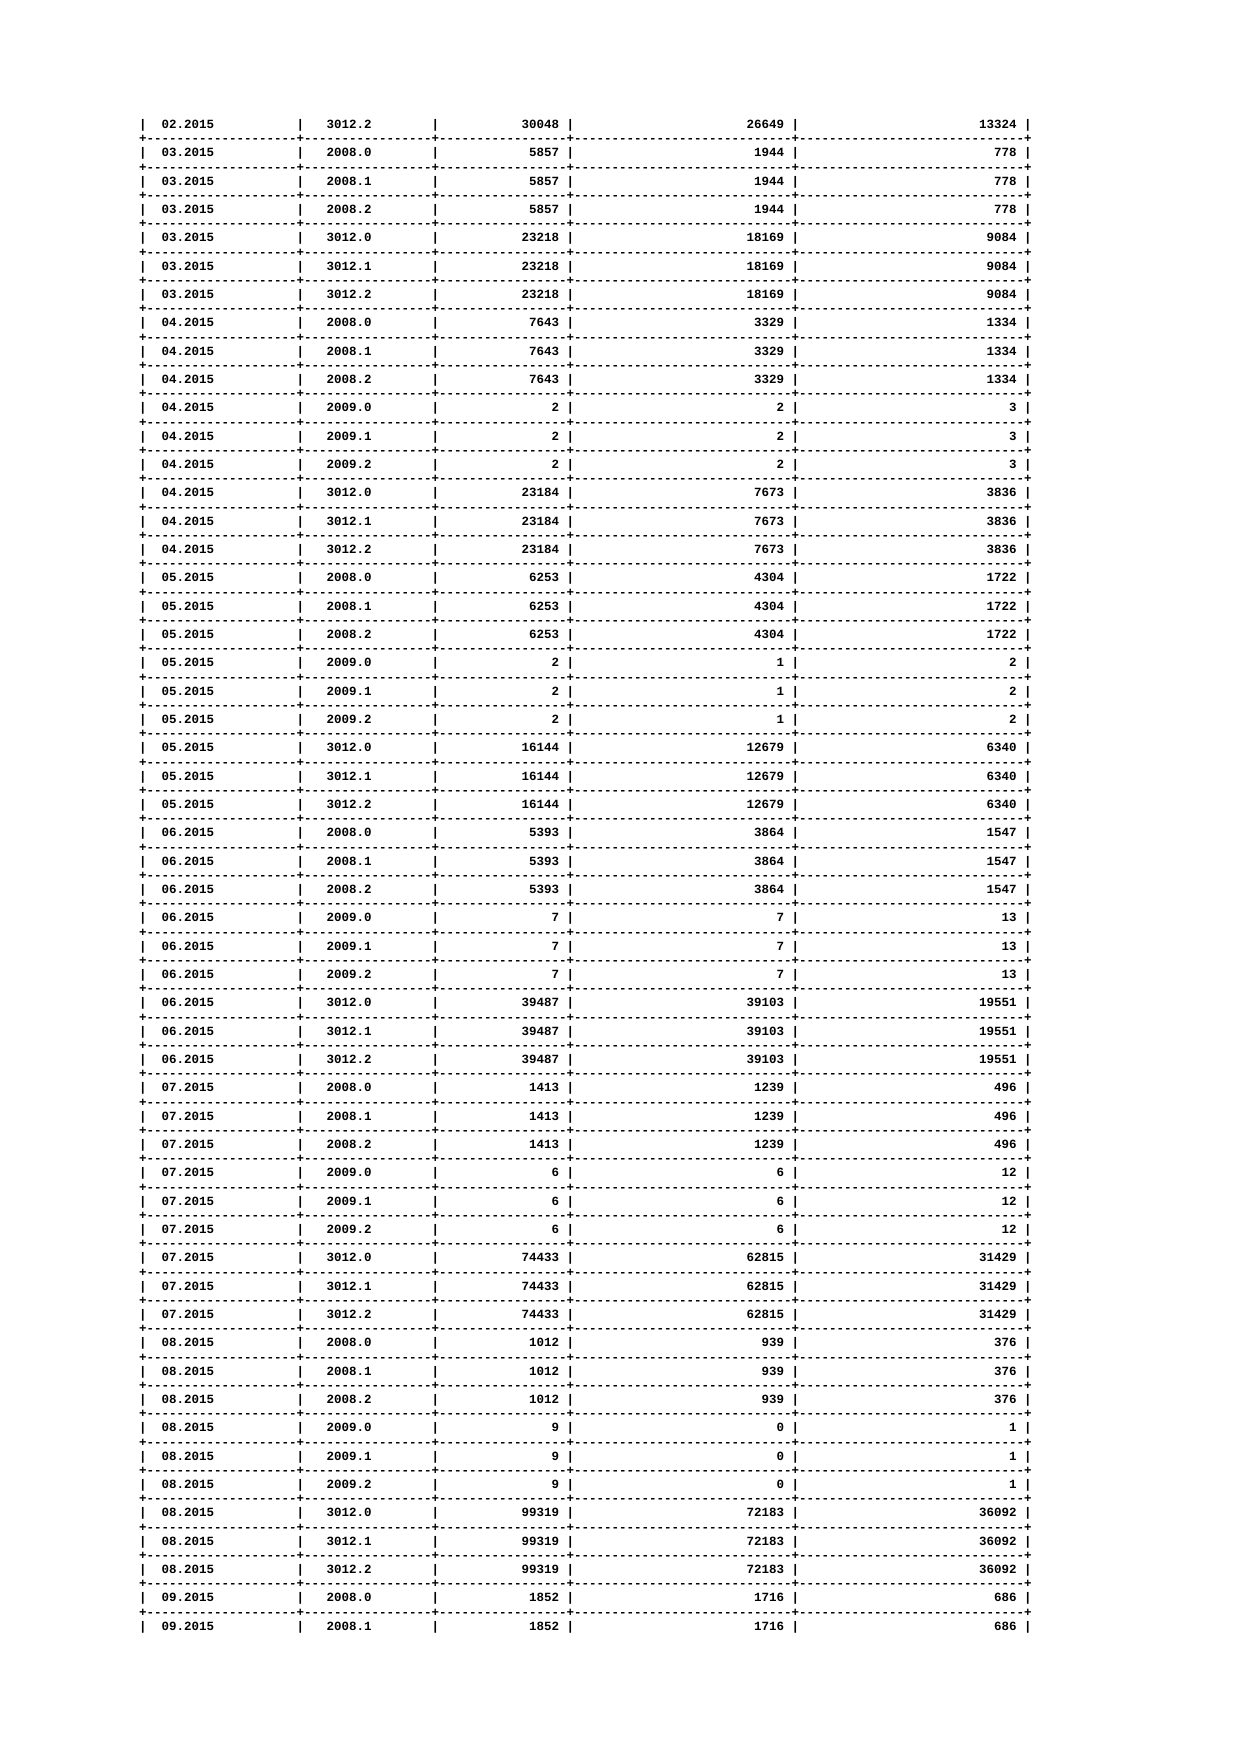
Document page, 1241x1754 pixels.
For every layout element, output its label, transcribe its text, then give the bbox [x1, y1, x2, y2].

text +--------------------+-----------------+-----------------+-----------------------------+------------------------------+ [139, 1124, 1101, 1138]
text +--------------------+-----------------+-----------------+-----------------------------+------------------------------+ [139, 1521, 1101, 1535]
text | 04.2015 | 2008.0 | 7643 | 3329 | 1334 | [139, 316, 1101, 331]
text | 06.2015 | 2008.0 | 5393 | 3864 | 1547 | [139, 826, 1101, 841]
text | 07.2015 | 3012.2 | 74433 | 62815 | 31429 | [139, 1308, 1101, 1322]
text | 09.2015 | 2008.1 | 1852 | 1716 | 686 | [139, 1620, 1101, 1634]
text +--------------------+-----------------+-----------------+-----------------------------+------------------------------+ [139, 217, 1101, 231]
text | 05.2015 | 2009.0 | 2 | 1 | 2 | [139, 656, 1101, 671]
text | 09.2015 | 2008.0 | 1852 | 1716 | 686 | [139, 1591, 1101, 1606]
text +--------------------+-----------------+-----------------+-----------------------------+------------------------------+ [139, 1436, 1101, 1450]
text +--------------------+-----------------+-----------------+-----------------------------+------------------------------+ [139, 812, 1101, 826]
text | 03.2015 | 2008.1 | 5857 | 1944 | 778 | [139, 175, 1101, 189]
text | 05.2015 | 3012.2 | 16144 | 12679 | 6340 | [139, 798, 1101, 812]
text | 06.2015 | 3012.2 | 39487 | 39103 | 19551 | [139, 1053, 1101, 1067]
text | 07.2015 | 3012.0 | 74433 | 62815 | 31429 | [139, 1251, 1101, 1266]
text | 05.2015 | 2008.2 | 6253 | 4304 | 1722 | [139, 628, 1101, 642]
text | 07.2015 | 2009.2 | 6 | 6 | 12 | [139, 1223, 1101, 1237]
text | 08.2015 | 2008.1 | 1012 | 939 | 376 | [139, 1365, 1101, 1379]
text +--------------------+-----------------+-----------------+-----------------------------+------------------------------+ [139, 897, 1101, 911]
text +--------------------+-----------------+-----------------+-----------------------------+------------------------------+ [139, 1492, 1101, 1506]
text +--------------------+-----------------+-----------------+-----------------------------+------------------------------+ [139, 1379, 1101, 1393]
text +--------------------+-----------------+-----------------+-----------------------------+------------------------------+ [139, 642, 1101, 656]
text +--------------------+-----------------+-----------------+-----------------------------+------------------------------+ [139, 982, 1101, 996]
text | 08.2015 | 2009.2 | 9 | 0 | 1 | [139, 1478, 1101, 1492]
text +--------------------+-----------------+-----------------+-----------------------------+------------------------------+ [139, 1209, 1101, 1223]
text | 06.2015 | 3012.0 | 39487 | 39103 | 19551 | [139, 996, 1101, 1011]
text | 07.2015 | 2008.0 | 1413 | 1239 | 496 | [139, 1081, 1101, 1096]
text +--------------------+-----------------+-----------------+-----------------------------+------------------------------+ [139, 586, 1101, 600]
text +--------------------+-----------------+-----------------+-----------------------------+------------------------------+ [139, 727, 1101, 741]
text | 05.2015 | 2009.2 | 2 | 1 | 2 | [139, 713, 1101, 727]
text | 07.2015 | 2009.1 | 6 | 6 | 12 | [139, 1195, 1101, 1209]
text +--------------------+-----------------+-----------------+-----------------------------+------------------------------+ [139, 869, 1101, 883]
text +--------------------+-----------------+-----------------+-----------------------------+------------------------------+ [139, 1577, 1101, 1591]
text | 03.2015 | 3012.2 | 23218 | 18169 | 9084 | [139, 288, 1101, 302]
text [139, 1606, 1101, 1620]
text | 06.2015 | 2009.1 | 7 | 7 | 13 | [139, 940, 1101, 954]
text +--------------------+-----------------+-----------------+-----------------------------+------------------------------+ [139, 1237, 1101, 1251]
text +--------------------+-----------------+-----------------+-----------------------------+------------------------------+ [139, 1181, 1101, 1195]
text +--------------------+-----------------+-----------------+-----------------------------+------------------------------+ [139, 331, 1101, 345]
text +--------------------+-----------------+-----------------+-----------------------------+------------------------------+ [139, 444, 1101, 458]
text | 06.2015 | 2008.2 | 5393 | 3864 | 1547 | [139, 883, 1101, 897]
text | 04.2015 | 2008.1 | 7643 | 3329 | 1334 | [139, 345, 1101, 359]
text | 03.2015 | 3012.1 | 23218 | 18169 | 9084 | [139, 260, 1101, 274]
text +--------------------+-----------------+-----------------+-----------------------------+------------------------------+ [139, 302, 1101, 316]
text +--------------------+-----------------+-----------------+-----------------------------+------------------------------+ [139, 671, 1101, 685]
text +--------------------+-----------------+-----------------+-----------------------------+------------------------------+ [139, 472, 1101, 486]
text +--------------------+-----------------+-----------------+-----------------------------+------------------------------+ [139, 1407, 1101, 1421]
text | 06.2015 | 2009.0 | 7 | 7 | 13 | [139, 911, 1101, 926]
text +--------------------+-----------------+-----------------+-----------------------------+------------------------------+ [139, 1152, 1101, 1166]
text +--------------------+-----------------+-----------------+-----------------------------+------------------------------+ [139, 841, 1101, 855]
text | 04.2015 | 2008.2 | 7643 | 3329 | 1334 | [139, 373, 1101, 387]
text +--------------------+-----------------+-----------------+-----------------------------+------------------------------+ [139, 501, 1101, 515]
text +--------------------+-----------------+-----------------+-----------------------------+------------------------------+ [139, 1351, 1101, 1365]
text | 04.2015 | 2009.2 | 2 | 2 | 3 | [139, 458, 1101, 472]
text | 03.2015 | 2008.2 | 5857 | 1944 | 778 | [139, 203, 1101, 217]
text | 04.2015 | 3012.0 | 23184 | 7673 | 3836 | [139, 486, 1101, 501]
text | 08.2015 | 2009.1 | 9 | 0 | 1 | [139, 1450, 1101, 1464]
text | 05.2015 | 2008.0 | 6253 | 4304 | 1722 | [139, 571, 1101, 586]
text | 08.2015 | 3012.0 | 99319 | 72183 | 36092 | [139, 1506, 1101, 1521]
text | 07.2015 | 2009.0 | 6 | 6 | 12 | [139, 1166, 1101, 1181]
text | 06.2015 | 2009.2 | 7 | 7 | 13 | [139, 968, 1101, 982]
text | 08.2015 | 3012.1 | 99319 | 72183 | 36092 | [139, 1535, 1101, 1549]
text | 04.2015 | 3012.1 | 23184 | 7673 | 3836 | [139, 515, 1101, 529]
text +--------------------+-----------------+-----------------+-----------------------------+------------------------------+ [139, 1096, 1101, 1110]
text | 05.2015 | 2009.1 | 2 | 1 | 2 | [139, 685, 1101, 699]
text | 02.2015 | 3012.2 | 30048 | 26649 | 13324 | [139, 118, 1101, 132]
text | 07.2015 | 3012.1 | 74433 | 62815 | 31429 | [139, 1280, 1101, 1294]
text +--------------------+-----------------+-----------------+-----------------------------+------------------------------+ [139, 557, 1101, 571]
text | 07.2015 | 2008.1 | 1413 | 1239 | 496 | [139, 1110, 1101, 1124]
text | 05.2015 | 2008.1 | 6253 | 4304 | 1722 | [139, 600, 1101, 614]
text +--------------------+-----------------+-----------------+-----------------------------+------------------------------+ [139, 756, 1101, 770]
text | 08.2015 | 2008.2 | 1012 | 939 | 376 | [139, 1393, 1101, 1407]
text +--------------------+-----------------+-----------------+-----------------------------+------------------------------+ [139, 246, 1101, 260]
text +--------------------+-----------------+-----------------+-----------------------------+------------------------------+ [139, 954, 1101, 968]
text +--------------------+-----------------+-----------------+-----------------------------+------------------------------+ [139, 1464, 1101, 1478]
text | 03.2015 | 3012.0 | 23218 | 18169 | 9084 | [139, 231, 1101, 246]
text | 05.2015 | 3012.0 | 16144 | 12679 | 6340 | [139, 741, 1101, 756]
text +--------------------+-----------------+-----------------+-----------------------------+------------------------------+ [139, 529, 1101, 543]
text | 06.2015 | 3012.1 | 39487 | 39103 | 19551 | [139, 1025, 1101, 1039]
text +--------------------+-----------------+-----------------+-----------------------------+------------------------------+ [139, 1294, 1101, 1308]
text +--------------------+-----------------+-----------------+-----------------------------+------------------------------+ [139, 614, 1101, 628]
text +--------------------+-----------------+-----------------+-----------------------------+------------------------------+ [139, 387, 1101, 401]
text +--------------------+-----------------+-----------------+-----------------------------+------------------------------+ [139, 1039, 1101, 1053]
text | 08.2015 | 2009.0 | 9 | 0 | 1 | [139, 1421, 1101, 1436]
text +--------------------+-----------------+-----------------+-----------------------------+------------------------------+ [139, 189, 1101, 203]
text | 06.2015 | 2008.1 | 5393 | 3864 | 1547 | [139, 855, 1101, 869]
text +--------------------+-----------------+-----------------+-----------------------------+------------------------------+ [139, 1322, 1101, 1336]
text +--------------------+-----------------+-----------------+-----------------------------+------------------------------+ [139, 1266, 1101, 1280]
text +--------------------+-----------------+-----------------+-----------------------------+------------------------------+ [139, 1011, 1101, 1025]
text +--------------------+-----------------+-----------------+-----------------------------+------------------------------+ [139, 274, 1101, 288]
text +--------------------+-----------------+-----------------+-----------------------------+------------------------------+ [139, 1549, 1101, 1563]
text | 07.2015 | 2008.2 | 1413 | 1239 | 496 | [139, 1138, 1101, 1152]
text +--------------------+-----------------+-----------------+-----------------------------+------------------------------+ [139, 784, 1101, 798]
text | 08.2015 | 2008.0 | 1012 | 939 | 376 | [139, 1336, 1101, 1351]
text +--------------------+-----------------+-----------------+-----------------------------+------------------------------+ [139, 416, 1101, 430]
text | 04.2015 | 2009.1 | 2 | 2 | 3 | [139, 430, 1101, 444]
text +--------------------+-----------------+-----------------+-----------------------------+------------------------------+ [139, 926, 1101, 940]
text | 08.2015 | 3012.2 | 99319 | 72183 | 36092 | [139, 1563, 1101, 1577]
text | 04.2015 | 3012.2 | 23184 | 7673 | 3836 | [139, 543, 1101, 557]
text +--------------------+-----------------+-----------------+-----------------------------+------------------------------+ [139, 699, 1101, 713]
text | 05.2015 | 3012.1 | 16144 | 12679 | 6340 | [139, 770, 1101, 784]
text | 03.2015 | 2008.0 | 5857 | 1944 | 778 | [139, 146, 1101, 161]
text | 04.2015 | 2009.0 | 2 | 2 | 3 | [139, 401, 1101, 416]
text +--------------------+-----------------+-----------------+-----------------------------+------------------------------+ [139, 161, 1101, 175]
text +--------------------+-----------------+-----------------+-----------------------------+------------------------------+ [139, 1067, 1101, 1081]
text +--------------------+-----------------+-----------------+-----------------------------+------------------------------+ [139, 359, 1101, 373]
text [139, 132, 1101, 146]
